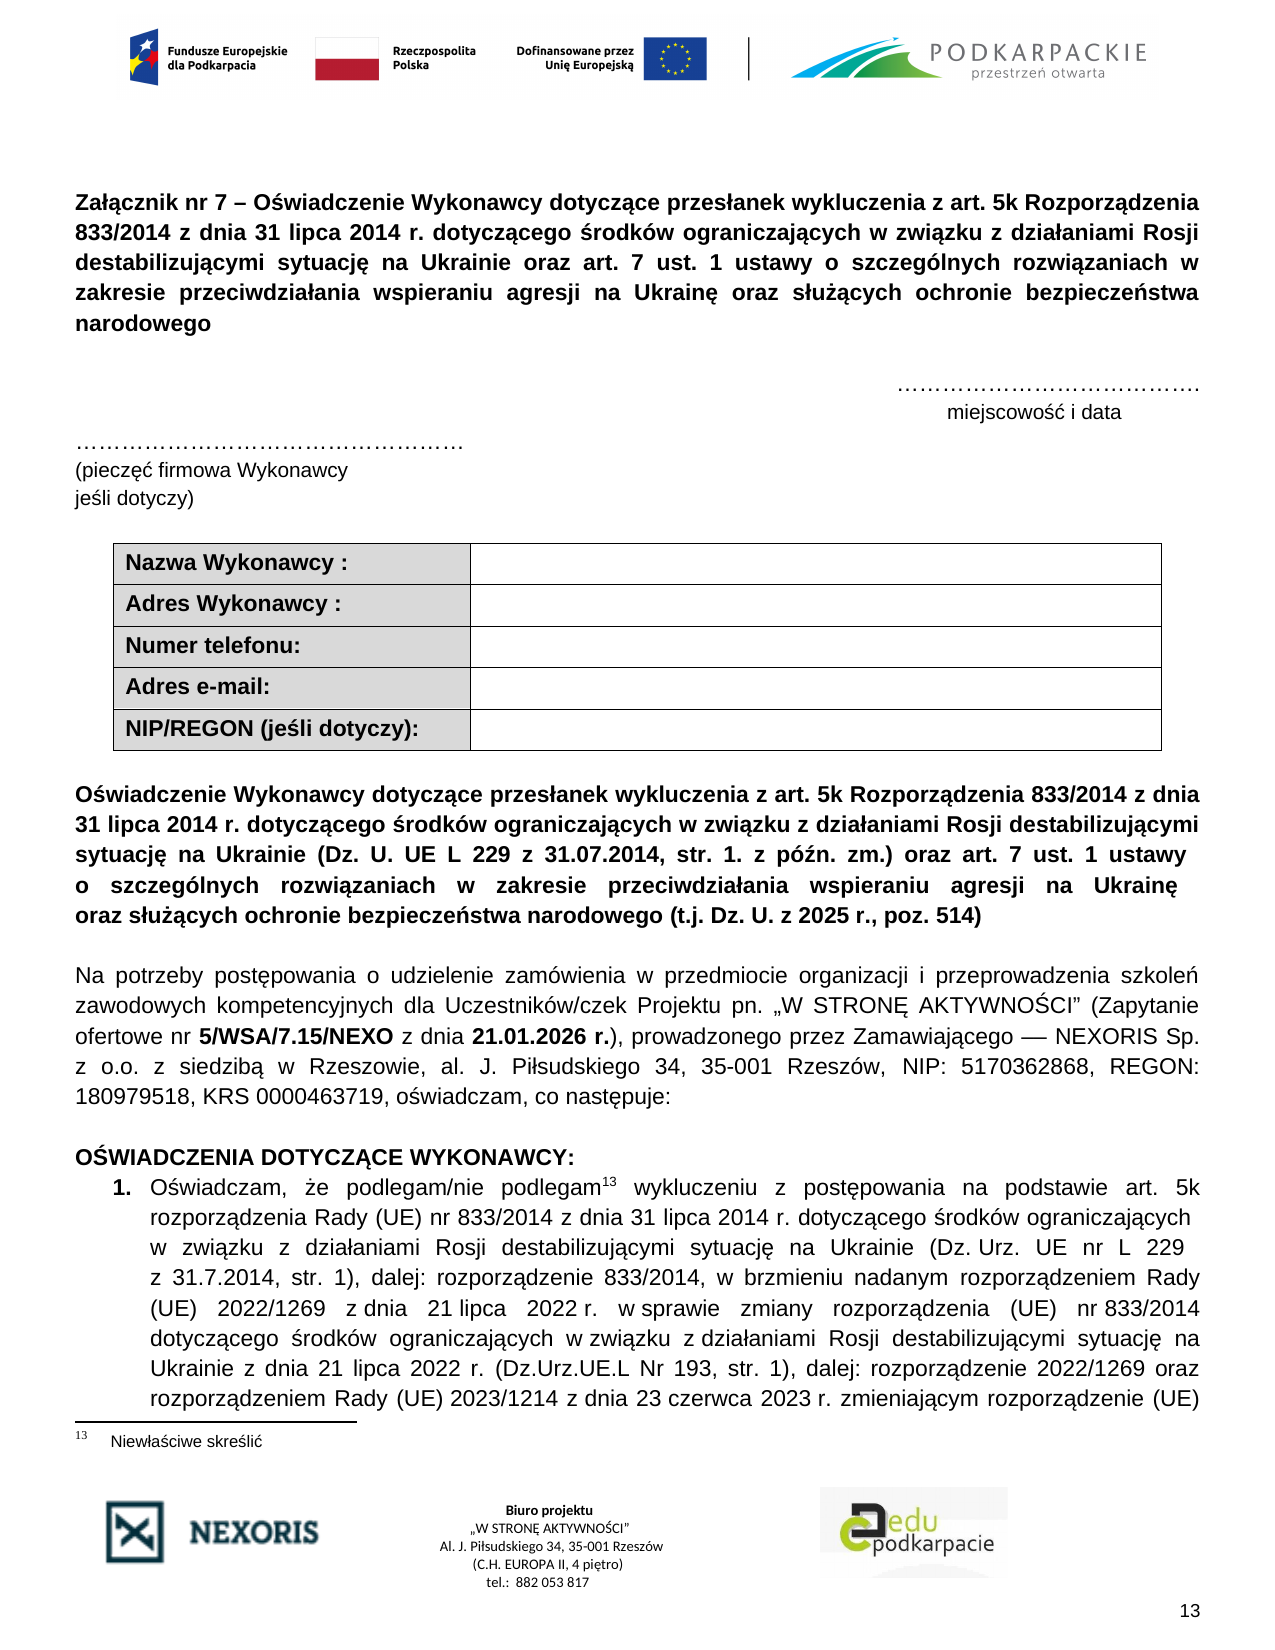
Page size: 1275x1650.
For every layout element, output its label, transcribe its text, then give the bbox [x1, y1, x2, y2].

text OŚWIADCZENIA DOTYCZĄCE WYKONAWCY: [75, 1143, 1200, 1170]
picture [820, 1487, 1008, 1578]
text Na potrzeby postępowania o udzielenie zamówienia w przedmiocie organizacji i przeprowadzenia szkoleń zawodowych kompetencyjnych dla Uczestników/czek Projektu pn. „W STRONĘ AKTYWNOŚCI” (Zapytanie ofertowe nr 5/WSA/7.15/NEXO z dnia 21.01.2026 r.), prowadzonego przez Zamawiającego –– NEXORIS Sp. z o.o. z siedzibą w Rzeszowie, al. J. Piłsudskiego 34, 35-001 Rzeszów, NIP: 5170362868, REGON: 180979518, KRS 0000463719, oświadczam, co następuje: [75, 962, 1200, 1109]
text jeśli dotyczy) [75, 485, 1200, 509]
table_cell Adres e-mail: [114, 668, 470, 708]
text …………………………………. [75, 370, 1200, 396]
table_header [471, 544, 1161, 584]
text Załącznik nr 7 – Oświadczenie Wykonawcy dotyczące przesłanek wykluczenia z art. 5k Rozporządzenia 833/2014 z dnia 31 lipca 2014 r. dotyczącego środków ograniczających w związku z działaniami Rosji destabilizującymi sytuację na Ukrainie oraz art. 7 ust. 1 ustawy o szczególnych rozwiązaniach w zakresie przeciwdziałania wspieraniu agresji na Ukrainę oraz służących ochronie bezpieczeństwa narodowego [75, 189, 1200, 336]
text (pieczęć firmowa Wykonawcy [75, 458, 1200, 482]
table_cell [471, 585, 1161, 626]
text miejscowość i data [75, 400, 1200, 424]
picture [105, 1499, 337, 1567]
table_cell NIP/REGON (jeśli dotyczy): [114, 710, 470, 750]
table_cell Numer telefonu: [114, 627, 470, 667]
table_cell [471, 668, 1161, 708]
table_cell [471, 710, 1161, 750]
picture [116, 14, 1159, 100]
table_cell [471, 627, 1161, 667]
text …………………………………………… [75, 428, 1200, 454]
table_header Nazwa Wykonawcy : [114, 544, 470, 584]
text Oświadczenie Wykonawcy dotyczące przesłanek wykluczenia z art. 5k Rozporządzenia 833/2014 z dnia 31 lipca 2014 r. dotyczącego środków ograniczających w związku z działaniami Rosji destabilizującymi sytuację na Ukrainie (Dz. U. UE L 229 z 31.07.2014, str. 1. z późn. zm.) oraz art. 7 ust. 1 ustawy o szczególnych rozwiązaniach w zakresie przeciwdziałania wspieraniu agresji na Ukrainę oraz służących ochronie bezpieczeństwa narodowego (t.j. Dz. U. z 2025 r., poz. 514) [75, 781, 1200, 928]
table_cell Adres Wykonawcy : [114, 585, 470, 626]
